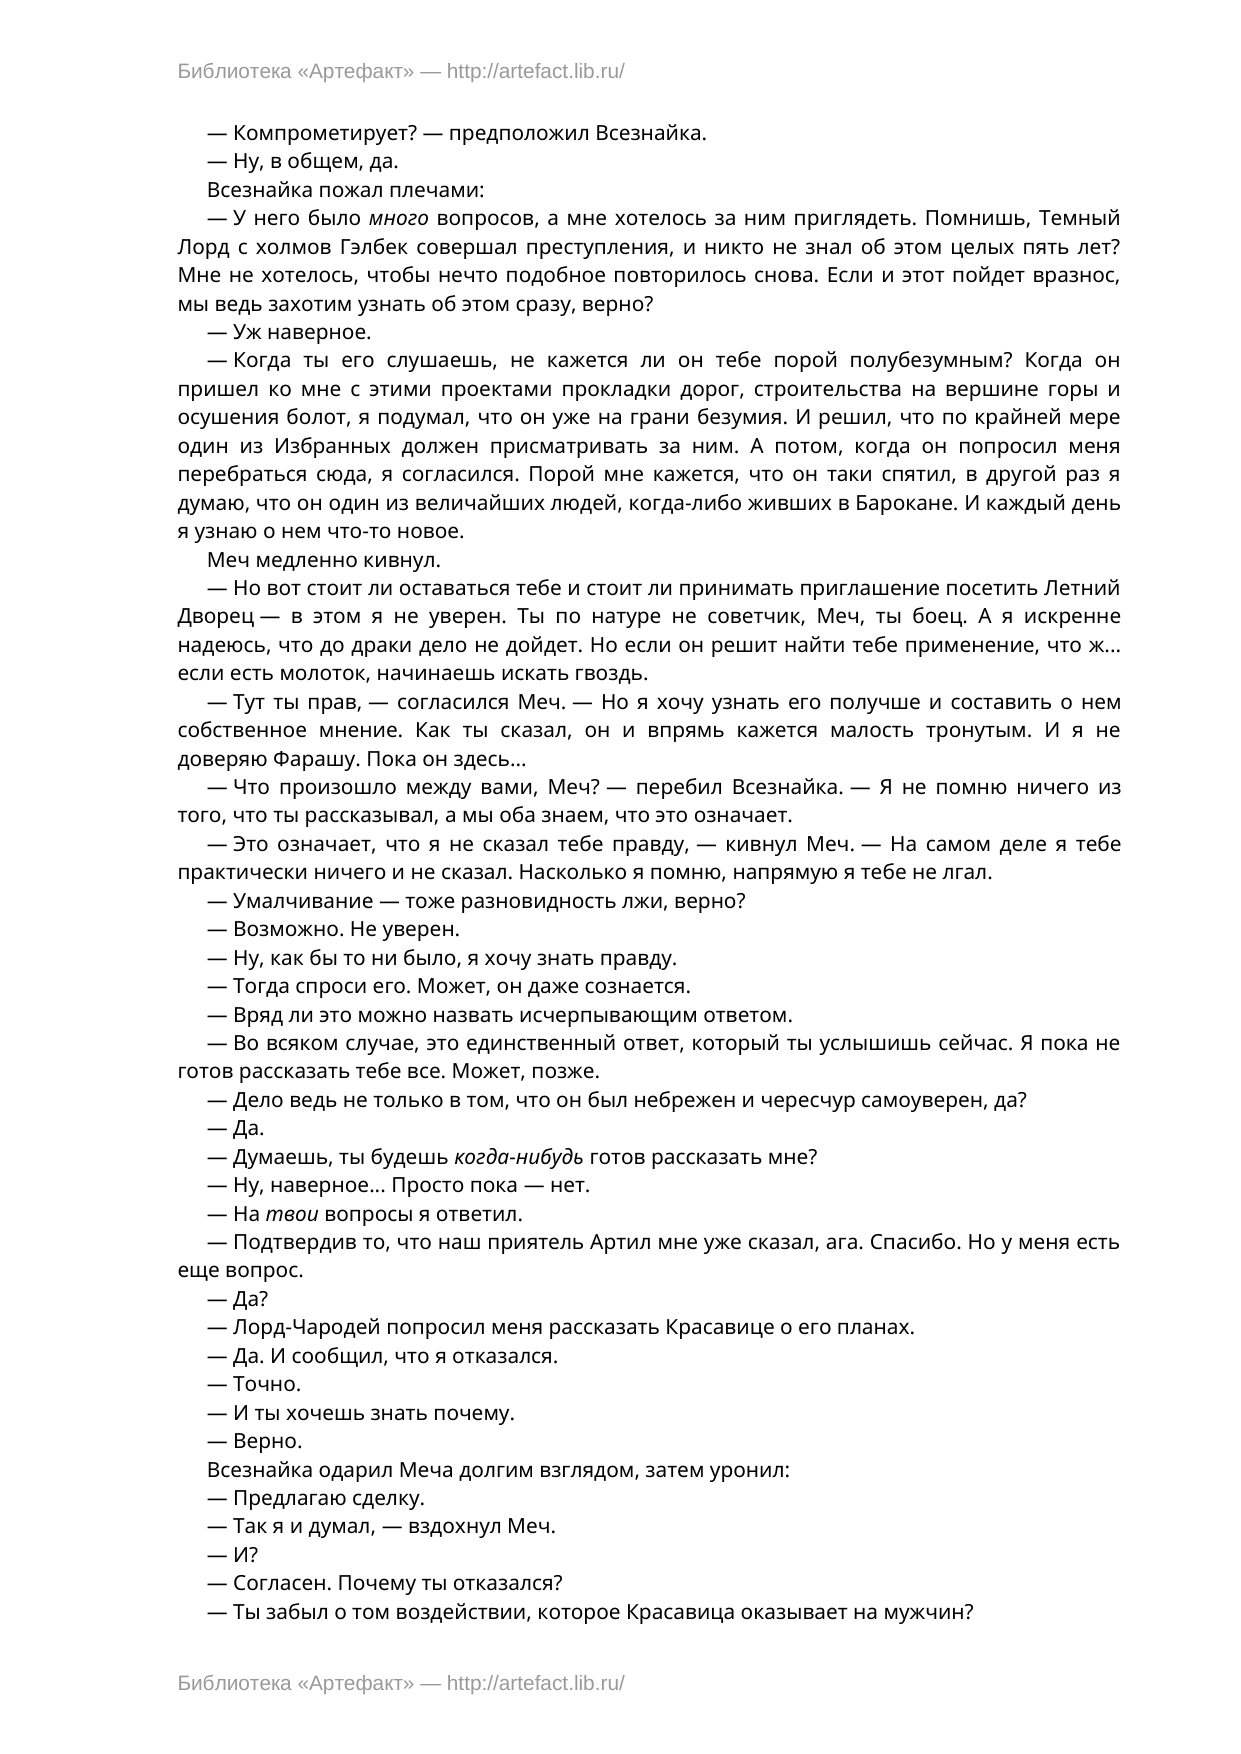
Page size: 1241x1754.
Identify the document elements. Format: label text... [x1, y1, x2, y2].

text — И? [177, 1540, 1122, 1568]
text — Это означает, что я не сказал тебе правду, — кивнул Меч. — На самом деле я тебе практически ничего и не сказал. Насколько я помню, напрямую я тебе не лгал. [177, 829, 1122, 886]
text — Ну, в общем, да. [177, 147, 1122, 175]
text — Ну, наверное... Просто пока — нет. [177, 1170, 1122, 1199]
text — Компрометирует? — предположил Всезнайка. [177, 118, 1122, 147]
text — Тут ты прав, — согласился Меч. — Но я хочу узнать его получше и составить о нем собственное мнение. Как ты сказал, он и впрямь кажется малость тронутым. И я не доверяю Фарашу. Пока он здесь... [177, 687, 1122, 772]
text — Точно. [177, 1369, 1122, 1398]
text — И ты хочешь знать почему. [177, 1398, 1122, 1426]
text — Что произошло между вами, Меч? — перебил Всезнайка. — Я не помню ничего из того, что ты рассказывал, а мы оба знаем, что это означает. [177, 772, 1122, 829]
text — Подтвердив то, что наш приятель Артил мне уже сказал, ага. Спасибо. Но у меня есть еще вопрос. [177, 1227, 1122, 1284]
text — Ну, как бы то ни было, я хочу знать правду. [177, 943, 1122, 971]
text — Верно. [177, 1426, 1122, 1455]
text — Умалчивание — тоже разновидность лжи, верно? [177, 886, 1122, 914]
text — Но вот стоит ли оставаться тебе и стоит ли принимать приглашение посетить Летний Дворец — в этом я не уверен. Ты по натуре не советчик, Меч, ты боец. А я искренне надеюсь, что до драки дело не дойдет. Но если он решит найти тебе применение, что ж... если есть молоток, начинаешь искать гвоздь. [177, 573, 1122, 687]
text — Лорд-Чародей попросил меня рассказать Красавице о его планах. [177, 1312, 1122, 1341]
text — Да. [177, 1113, 1122, 1142]
text — Так я и думал, — вздохнул Меч. [177, 1512, 1122, 1540]
text — Да. И сообщил, что я отказался. [177, 1341, 1122, 1369]
text — Дело ведь не только в том, что он был небрежен и чересчур самоуверен, да? [177, 1085, 1122, 1113]
text — Думаешь, ты будешь когда-нибудь готов рассказать мне? [177, 1142, 1122, 1170]
text — Во всяком случае, это единственный ответ, который ты услышишь сейчас. Я пока не готов рассказать тебе все. Может, позже. [177, 1028, 1122, 1085]
text — На твои вопросы я ответил. [177, 1199, 1122, 1227]
text Всезнайка пожал плечами: [177, 175, 1122, 203]
text — Уж наверное. [177, 317, 1122, 346]
text Всезнайка одарил Меча долгим взглядом, затем уронил: [177, 1455, 1122, 1483]
text — Да? [177, 1284, 1122, 1312]
text — Предлагаю сделку. [177, 1483, 1122, 1512]
text — Возможно. Не уверен. [177, 914, 1122, 943]
text Меч медленно кивнул. [177, 545, 1122, 573]
text — Ты забыл о том воздействии, которое Красавица оказывает на мужчин? [177, 1597, 1122, 1625]
text — Когда ты его слушаешь, не кажется ли он тебе порой полубезумным? Когда он пришел ко мне с этими проектами прокладки дорог, строительства на вершине горы и осушения болот, я подумал, что он уже на грани безумия. И решил, что по крайней мере один из Избранных должен присматривать за ним. А потом, когда он попросил меня перебраться сюда, я согласился. Порой мне кажется, что он таки спятил, в другой раз я думаю, что он один из величайших людей, когда-либо живших в Барокане. И каждый день я узнаю о нем что-то новое. [177, 346, 1122, 545]
text — Тогда спроси его. Может, он даже сознается. [177, 971, 1122, 1000]
text — Вряд ли это можно назвать исчерпывающим ответом. [177, 1000, 1122, 1028]
text — Согласен. Почему ты отказался? [177, 1568, 1122, 1597]
text — У него было много вопросов, а мне хотелось за ним приглядеть. Помнишь, Темный Лорд с холмов Гэлбек совершал преступления, и никто не знал об этом целых пять лет? Мне не хотелось, чтобы нечто подобное повторилось снова. Если и этот пойдет вразнос, мы ведь захотим узнать об этом сразу, верно? [177, 203, 1122, 317]
